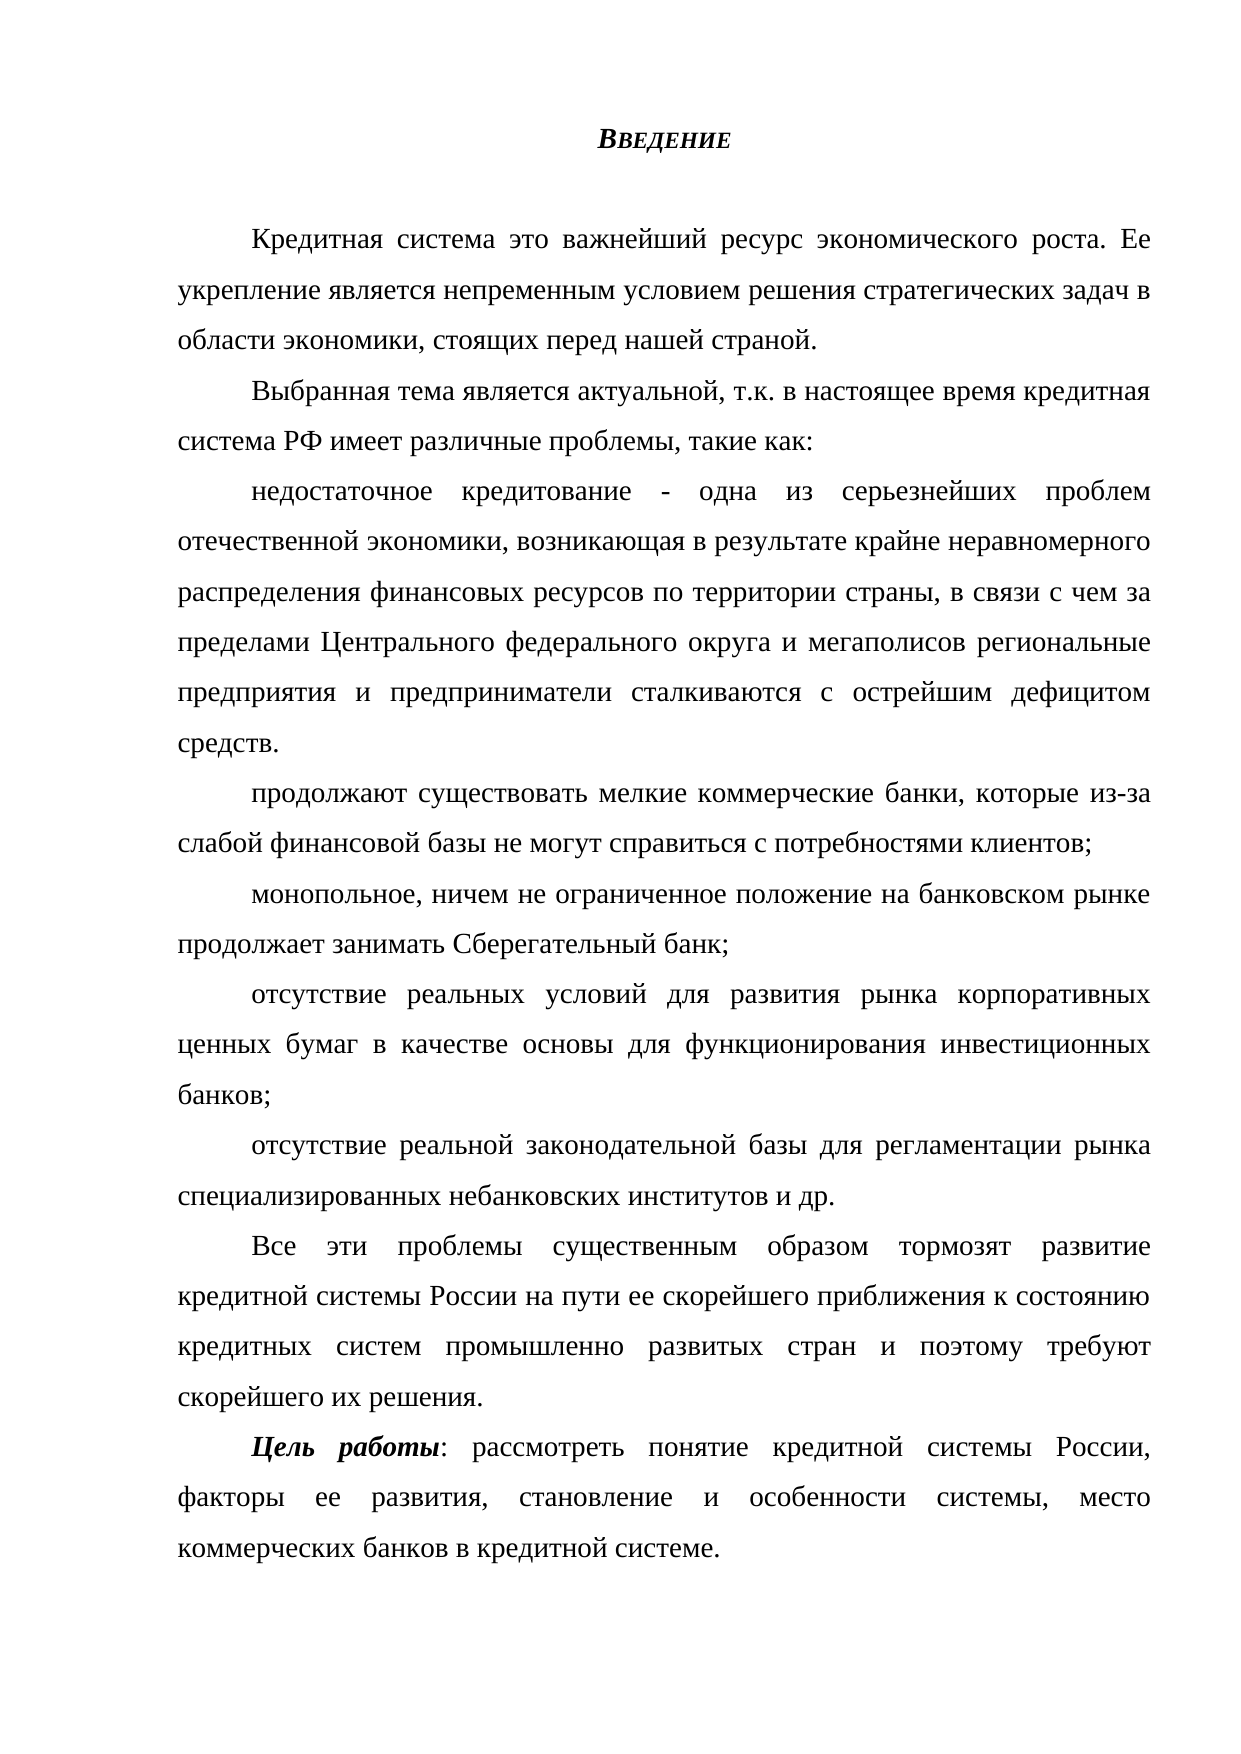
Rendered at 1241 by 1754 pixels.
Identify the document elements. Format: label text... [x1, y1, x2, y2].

text Выбранная тема является актуальной, т.к. в настоящее время кредитная система РФ имеет различные проблемы, такие как: [177, 373, 1152, 456]
text недостаточное кредитование - одна из серьезнейших проблем отечественной экономики, возникающая в результате крайне неравномерного распределения финансовых ресурсов по территории страны, в связи с чем за пределами Центрального федерального округа и мегаполисов региональные предприятия и предприниматели сталкиваются с острейшим дефицитом средств. [177, 473, 1152, 758]
text Все эти проблемы существенным образом тормозят развитие кредитной системы России на пути ее скорейшего приближения к состоянию кредитных систем промышленно развитых стран и поэтому требуют скорейшего их решения. [177, 1228, 1152, 1412]
text продолжают существовать мелкие коммерческие банки, которые из-за слабой финансовой базы не могут справиться с потребностями клиентов; [177, 775, 1152, 859]
text Цель работы: рассмотреть понятие кредитной системы России, факторы ее развития, становление и особенности системы, место коммерческих банков в кредитной системе. [177, 1429, 1152, 1563]
text Кредитная система это важнейший ресурс экономического роста. Ее укрепление является непременным условием решения стратегических задач в области экономики, стоящих перед нашей страной. [177, 222, 1152, 356]
text монопольное, ничем не ограниченное положение на банковском рынке продолжает занимать Сберегательный банк; [177, 876, 1152, 959]
text отсутствие реальных условий для развития рынка корпоративных ценных бумаг в качестве основы для функционирования инвестиционных банков; [177, 976, 1152, 1111]
subtitle Введение [177, 121, 1152, 154]
text отсутствие реальной законодательной базы для регламентации рынка специализированных небанковских институтов и др. [177, 1127, 1152, 1211]
